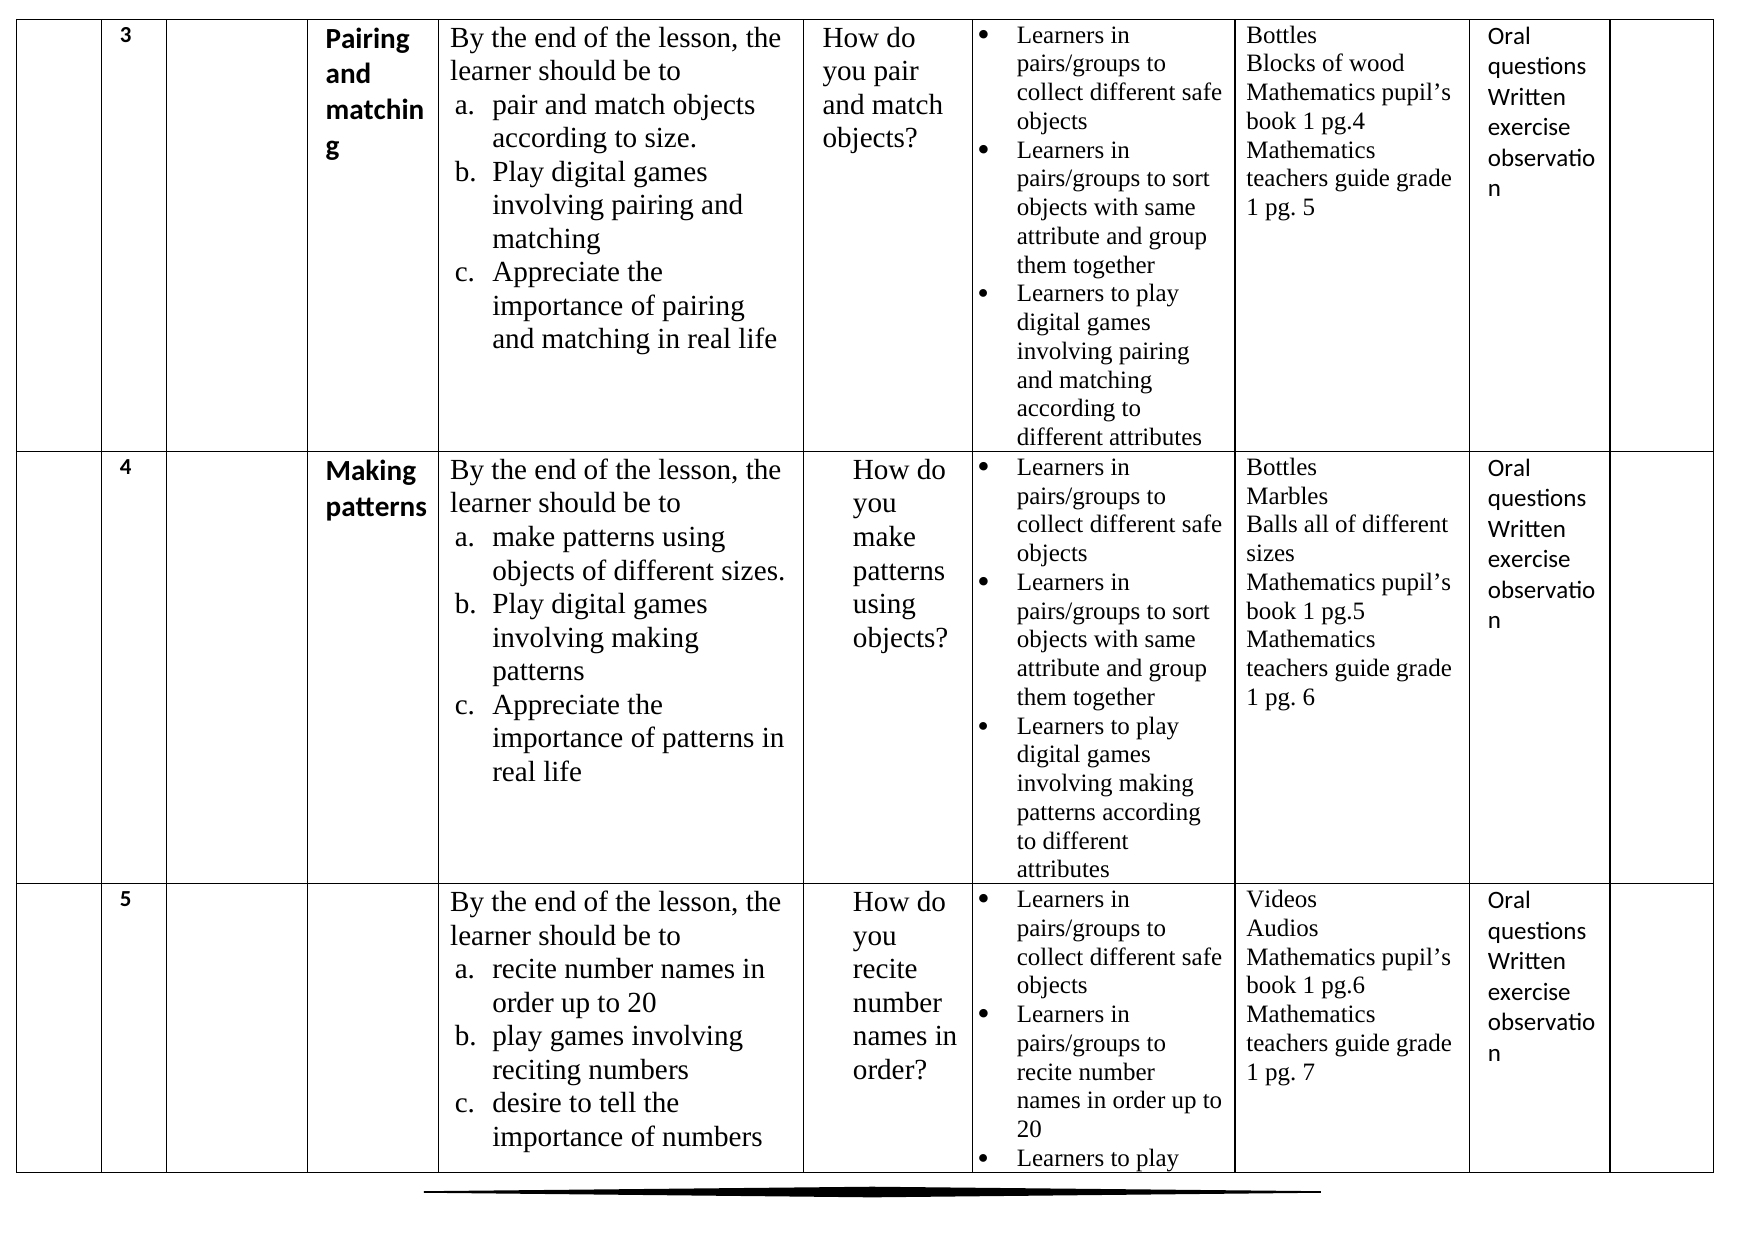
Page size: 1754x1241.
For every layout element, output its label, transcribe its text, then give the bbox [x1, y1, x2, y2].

table_cell Bottles Blocks of wood Mathematics pupil’s book 1 pg.4 Mathematics teachers guide grade 1 pg. 5 [1236, 20, 1469, 451]
table_cell [167, 884, 307, 1172]
table_cell Bottles Marbles Balls all of different sizes Mathematics pupil’s book 1 pg.5 Mathematics teachers guide grade 1 pg. 6 [1236, 452, 1469, 883]
table_cell Learners in pairs/groups to collect different safe objects Learners in pairs/groups to sort objects with same attribute and group them together Learners to play digital games involving pairing and matching according to different attributes [973, 20, 1234, 451]
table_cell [439, 884, 803, 1172]
table_cell By the end of the lesson, the learner should be to pair and match objects according to size. Play digital games involving pairing and matching Appreciate the importance of pairing and matching in real life [439, 20, 803, 451]
table_cell How do you make patterns using objects? [804, 452, 972, 883]
table_cell [1611, 884, 1713, 1172]
table_cell How do you pair and match objects? [804, 20, 972, 451]
table_cell Making patterns [308, 452, 438, 883]
table_cell Learners in pairs/groups to collect different safe objects Learners in pairs/groups to sort objects with same attribute and group them together Learners to play digital games involving making patterns according to different attributes [973, 452, 1234, 883]
table_cell Pairing and matching [308, 20, 438, 451]
table_cell [17, 452, 101, 883]
table_cell [1611, 452, 1713, 883]
table_cell [308, 884, 438, 1172]
table_cell By the end of the lesson, the learner should be to make patterns using objects of different sizes. Play digital games involving making patterns Appreciate the importance of patterns in real life [439, 452, 803, 883]
table_cell Oral questions Written exercise observation [1470, 452, 1609, 883]
table_cell [167, 452, 307, 883]
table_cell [1470, 20, 1609, 451]
table_cell 3 [102, 20, 166, 451]
table_cell 4 [102, 452, 166, 883]
table_cell [17, 20, 101, 451]
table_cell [1470, 884, 1609, 1172]
table_cell 5 [102, 884, 166, 1172]
table_cell [1611, 20, 1713, 451]
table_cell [1236, 884, 1469, 1172]
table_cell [973, 884, 1234, 1172]
table_cell [17, 884, 101, 1172]
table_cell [804, 884, 972, 1172]
table_cell [167, 20, 307, 451]
